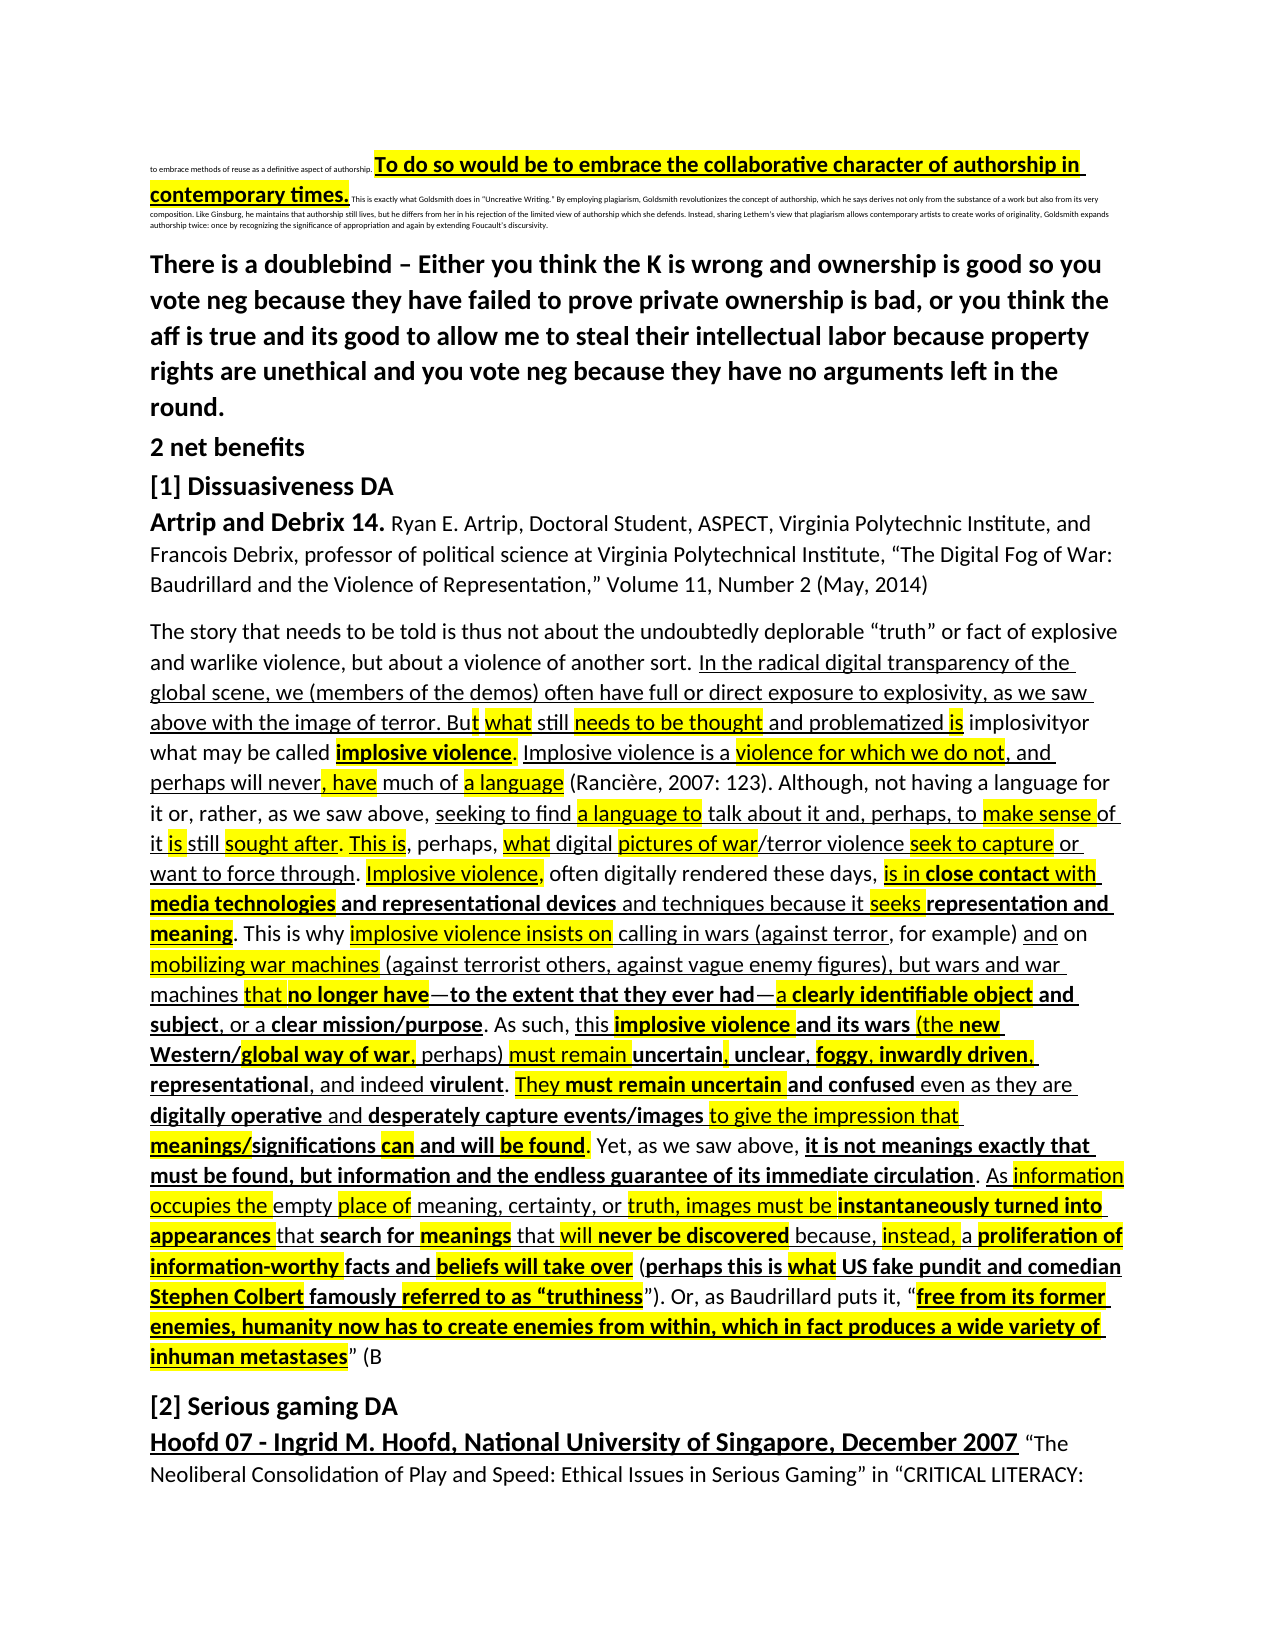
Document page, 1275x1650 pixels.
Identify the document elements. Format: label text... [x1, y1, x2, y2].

text [2] Serious gaming DA [150, 1389, 1125, 1422]
text There is a doublebind – Either you think the K is wrong and ownership is good so you vote neg because they have failed to prove private ownership is bad, or you think the aff is true and its good to allow me to steal their intellectual labor because property rights are unethical and you vote neg because they have no arguments left in the round. [150, 247, 1125, 423]
text Artrip and Debrix 14. Ryan E. Artrip, Doctoral Student, ASPECT, Virginia Polytechnic Institute, and Francois Debrix, professor of political science at Virginia Polytechnical Institute, “The Digital Fog of War: Baudrillard and the Violence of Representation,” Volume 11, Number 2 (May, 2014) [150, 505, 1125, 599]
subtitle [1] Dissuasiveness DA [150, 469, 1125, 503]
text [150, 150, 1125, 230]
text The story that needs to be told is thus not about the undoubtedly deplorable “truth” or fact of explosive and warlike violence, but about a violence of another sort. In the radical digital transparency of the global scene, we (members of the demos) often have full or direct exposure to explosivity, as we saw above with the image of terror. But what still needs to be thought and problematized is implosivityor what may be called implosive violence. Implosive violence is a violence for which we do not, and perhaps will never, have much of a language (Rancière, 2007: 123). Although, not having a language for it or, rather, as we saw above, seeking to find a language to talk about it and, perhaps, to make sense of it is still sought after. This is, perhaps, what digital pictures of war/terror violence seek to capture or want to force through. Implosive violence, often digitally rendered these days, is in close contact with media technologies and representational devices and techniques because it seeks representation and meaning. This is why implosive violence insists on calling in wars (against terror, for example) and on mobilizing war machines (against terrorist others, against vague enemy figures), but wars and war machines that no longer have—to the extent that they ever had—a clearly identifiable object and subject, or a clear mission/purpose. As such, this implosive violence and its wars (the new Western/global way of war, perhaps) must remain uncertain, unclear, foggy, inwardly driven, representational, and indeed virulent. They must remain uncertain and confused even as they are digitally operative and desperately capture events/images to give the impression that meanings/significations can and will be found. Yet, as we saw above, it is not meanings exactly that must be found, but information and the endless guarantee of its immediate circulation. As information occupies the empty place of meaning, certainty, or truth, images must be instantaneously turned into appearances that search for meanings that will never be discovered because, instead, a proliferation of information-worthy facts and beliefs will take over (perhaps this is what US fake pundit and comedian Stephen Colbert famously referred to as “truthiness”). Or, as Baudrillard puts it, “free from its former enemies, humanity now has to create enemies from within, which in fact produces a wide variety of inhuman metastases” (B [150, 617, 1125, 1371]
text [150, 1425, 1125, 1488]
subtitle 2 net benefits [150, 430, 1125, 463]
